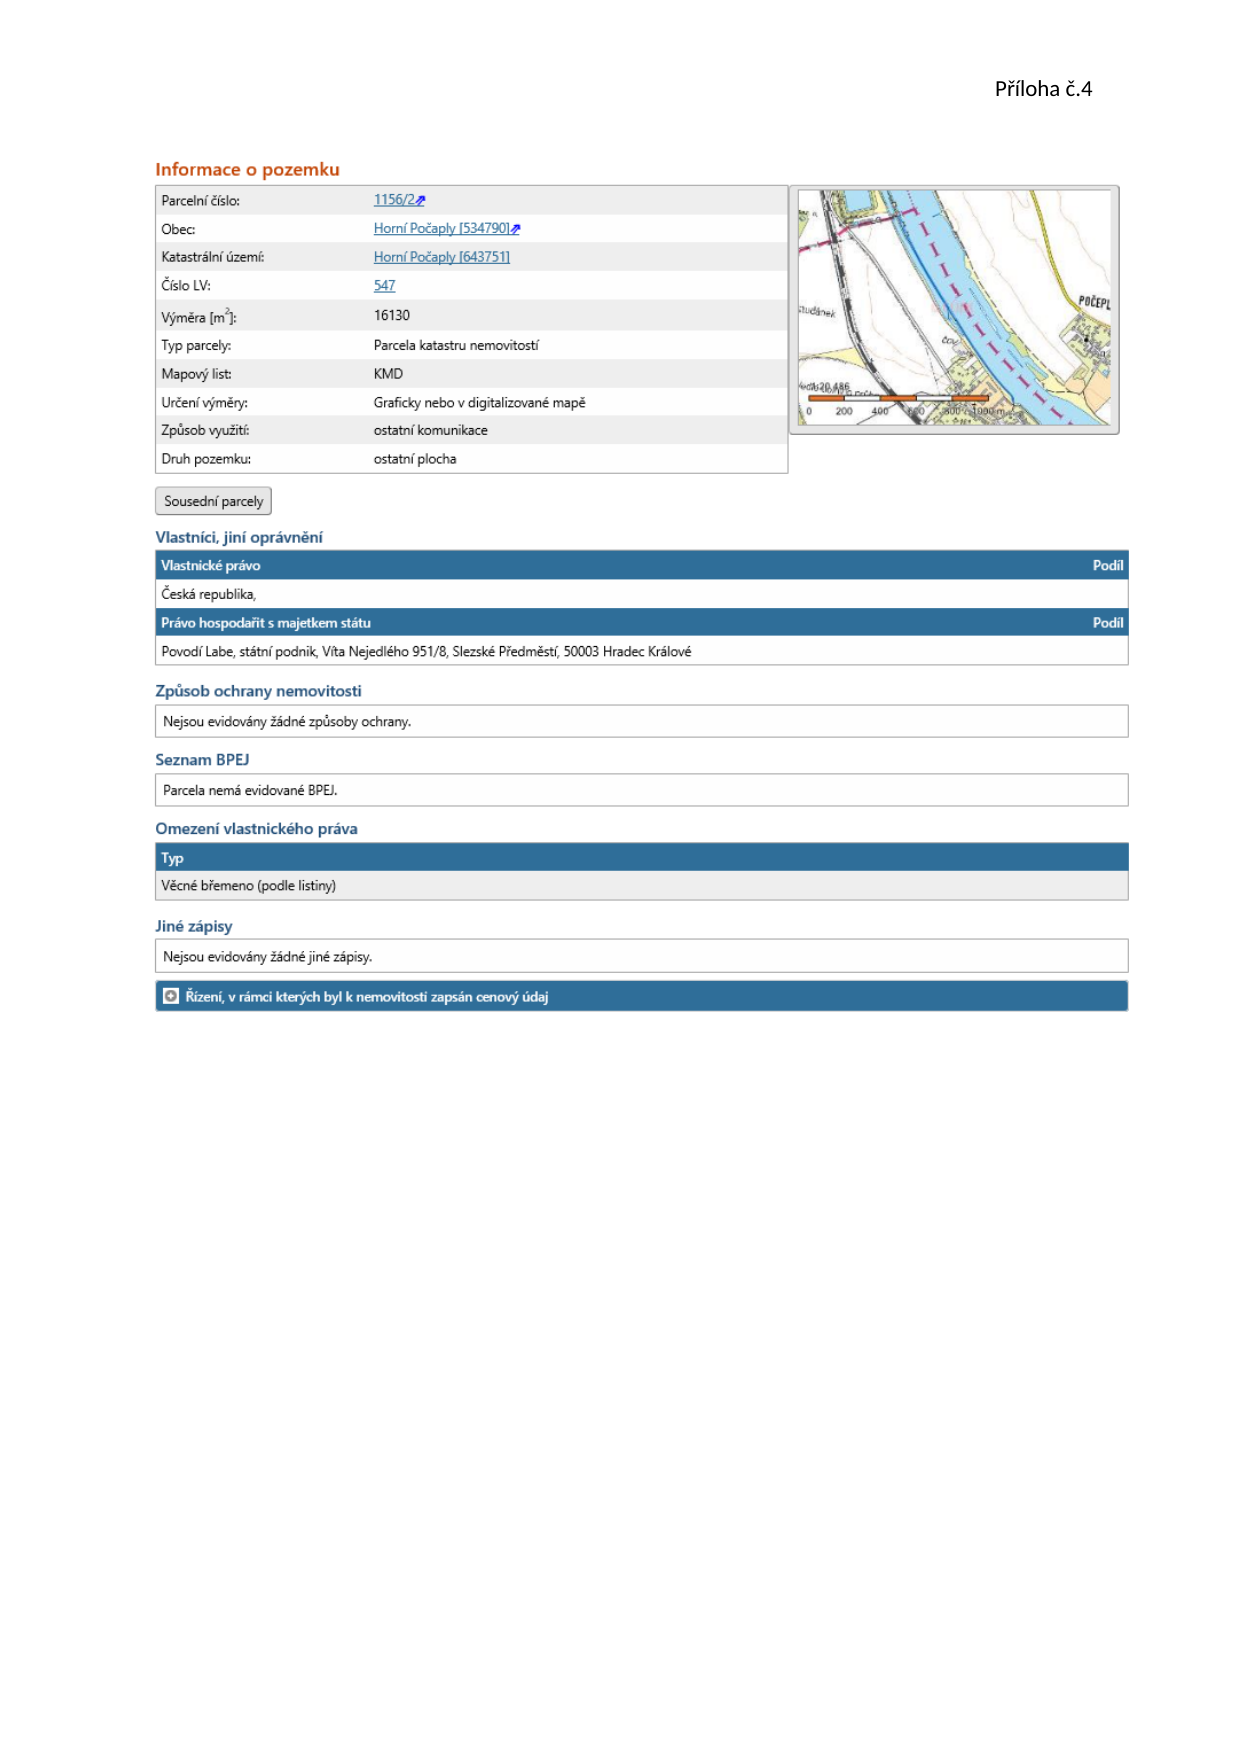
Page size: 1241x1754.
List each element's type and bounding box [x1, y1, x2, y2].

picture [147, 147, 1137, 1020]
